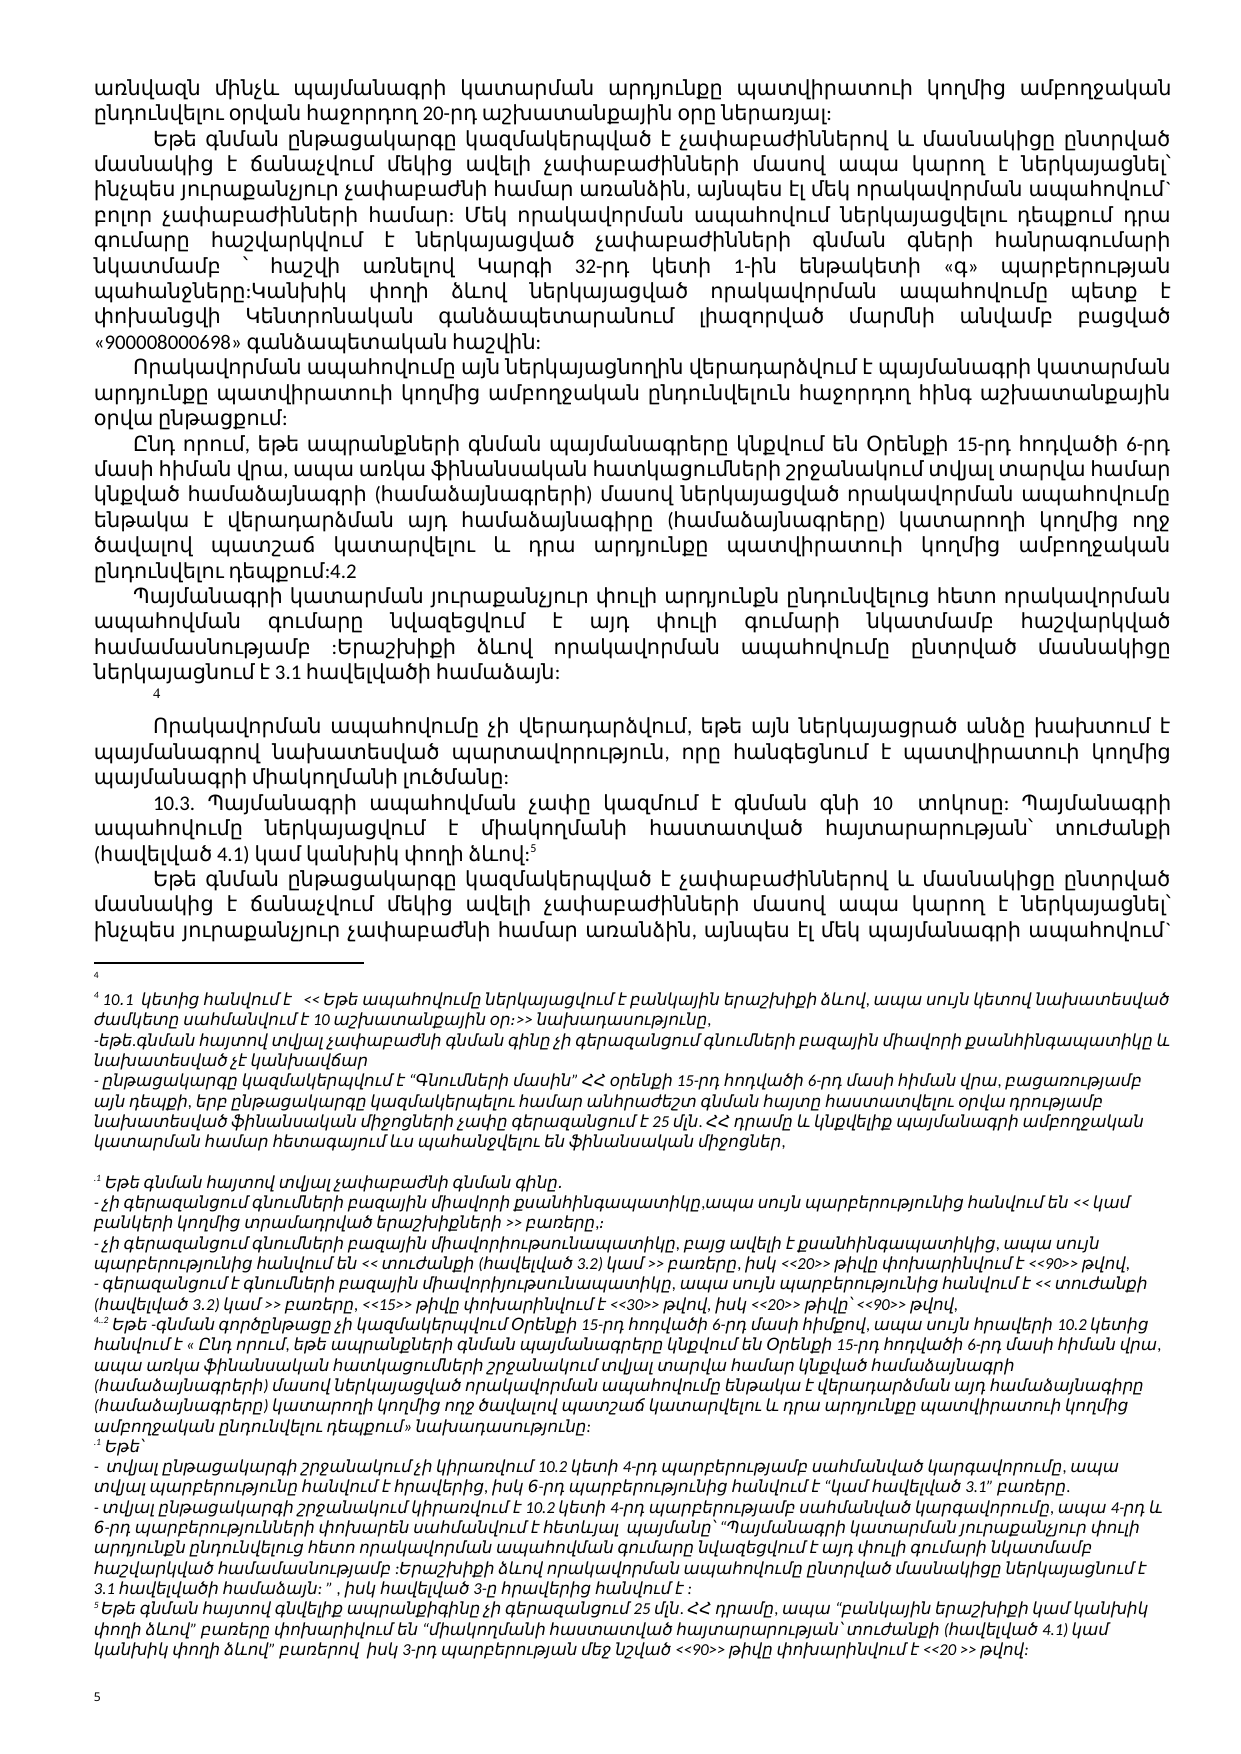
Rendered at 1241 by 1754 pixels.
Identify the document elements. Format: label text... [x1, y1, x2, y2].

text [94, 75, 1171, 126]
text Եթե գնման ընթացակարգը կազմակերպված է չափաբաժիններով և մասնակիցը ընտրված մասնակից է ճանաչվում մեկից ավելի չափաբաժինների մասով ապա կարող է ներկայացնել՝ ինչպես յուրաքանչյուր չափաբաժնի համար առանձին, այնպես էլ մեկ որակավորման ապահովում` բոլոր չափաբաժինների համար: Մեկ որակավորման ապահովում ներկայացվելու դեպքում դրա գումարը հաշվարկվում է ներկայացված չափաբաժինների գնման գների հանրագումարի նկատմամբ ՝ հաշվի առնելով Կարգի 32-րդ կետի 1-ին ենթակետի «գ» պարբերության պահանջները:Կանխիկ փողի ձևով ներկայացված որակավորման ապահովումը պետք է փոխանցվի Կենտրոնական գանձապետարանում լիազորված մարմնի անվամբ բացված «900008000698» գանձապետական հաշվին: [94, 126, 1171, 354]
text Ընդ որում, եթե ապրանքների գնման պայմանագրերը կնքվում են Օրենքի 15-րդ հոդվածի 6-րդ մասի հիման վրա, ապա առկա ֆինանսական հատկացումների շրջանակում տվյալ տարվա համար կնքված համաձայնագրի (համաձայնագրերի) մասով ներկայացված որակավորման ապահովումը ենթակա է վերադարձման այդ համաձայնագիրը (համաձայնագրերը) կատարողի կողմից ողջ ծավալով պատշաճ կատարվելու և դրա արդյունքը պատվիրատուի կողմից ամբողջական ընդունվելու դեպքում:4.2 [94, 431, 1171, 583]
text 10.3. Պայմանագրի ապահովման չափը կազմում է գնման գնի 10 տոկոսը: Պայմանագրի ապահովումը ներկայացվում է միակողմանի հաստատված հայտարարության՝ տուժանքի (հավելված 4.1) կամ կանխիկ փողի ձևով: [94, 790, 1171, 866]
text Որակավորման ապահովումը չի վերադարձվում, եթե այն ներկայացրած անձը խախտում է պայմանագրով նախատեսված պարտավորություն, որը հանգեցնում է պատվիրատուի կողմից պայմանագրի միակողմանի լուծմանը: [94, 714, 1171, 790]
text Որակավորման ապահովումը այն ներկայացնողին վերադարձվում է պայմանագրի կատարման արդյունքը պատվիրատուի կողմից ամբողջական ընդունվելուն հաջորդող հինգ աշխատանքային օրվա ընթացքում: [94, 354, 1171, 431]
text Եթե գնման ընթացակարգը կազմակերպված է չափաբաժիններով և մասնակիցը ընտրված մասնակից է ճանաչվում մեկից ավելի չափաբաժինների մասով ապա կարող է ներկայացնել՝ ինչպես յուրաքանչյուր չափաբաժնի համար առանձին, այնպես էլ մեկ պայմանագրի ապահովում` բոլոր չափաբաժինների համար: Մեկ պայմանագրի ապահովում ներկայացվելու դեպքում դրա գումարը հաշվարկվում է ներկայացված չափաբաժինների գնման գների հանրագումարի նկատմամբ՝ հաշվի առնելով Կարգի 32-րդ կետի 9-րդ ենթակետի պահանջները: [94, 866, 1171, 942]
text Պայմանագրի կատարման յուրաքանչյուր փուլի արդյունքն ընդունվելուց հետո որակավորման ապահովման գումարը նվազեցվում է այդ փուլի գումարի նկատմամբ հաշվարկված համամասնությամբ :Երաշխիքի ձևով որակավորման ապահովումը ընտրված մասնակիցը ներկայացնում է 3.1 հավելվածի համաձայն: [94, 583, 1171, 685]
